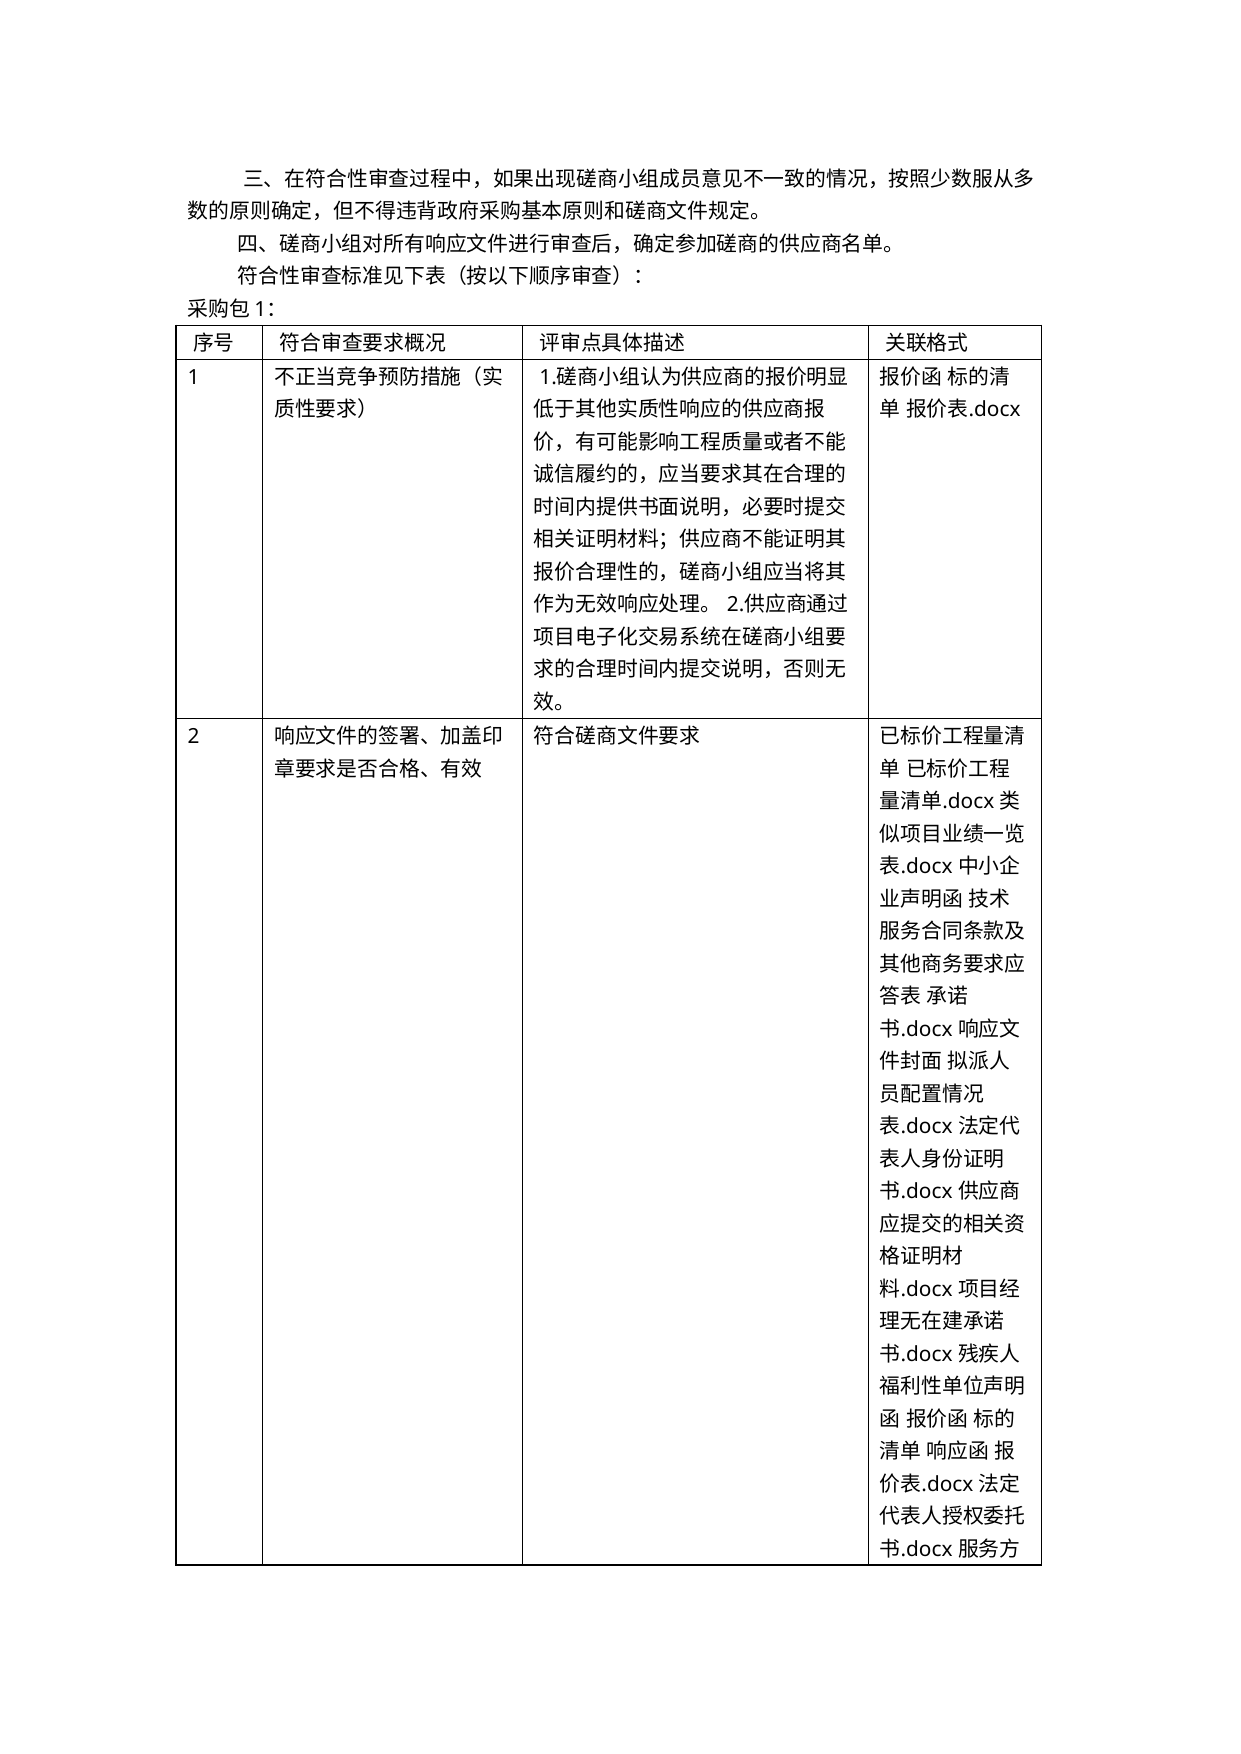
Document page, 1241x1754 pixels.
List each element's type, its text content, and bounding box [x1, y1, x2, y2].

table_cell 符合磋商文件要求 [523, 719, 868, 1564]
table_cell 报价函 标的清单 报价表.docx [869, 360, 1041, 718]
text 三、在符合性审查过程中，如果出现磋商小组成员意见不一致的情况，按照少数服从多数的原则确定，但不得违背政府采购基本原则和磋商文件规定。 [187, 162, 1053, 227]
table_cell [263, 719, 522, 1564]
text 符合性审查标准见下表（按以下顺序审查）： [187, 259, 1053, 292]
table_cell 不正当竞争预防措施（实质性要求） [263, 360, 522, 718]
table_header 符合审查要求概况 [263, 326, 522, 358]
text 采购包1： [187, 292, 1053, 324]
table_header 评审点具体描述 [523, 326, 868, 358]
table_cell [869, 719, 1041, 1564]
table_header 序号 [177, 326, 262, 358]
text 四、磋商小组对所有响应文件进行审查后，确定参加磋商的供应商名单。 [187, 227, 1053, 259]
table_cell 1.磋商小组认为供应商的报价明显低于其他实质性响应的供应商报价，有可能影响工程质量或者不能诚信履约的，应当要求其在合理的时间内提供书面说明，必要时提交相关证明材料；供应商不能证明其报价合理性的，磋商小组应当将其作为无效响应处理。 2.供应商通过项目电子化交易系统在磋商小组要求的合理时间内提交说明，否则无效。 [523, 360, 868, 718]
table_cell 1 [177, 360, 262, 718]
table_cell 2 [177, 719, 262, 1564]
table_header 关联格式 [869, 326, 1041, 358]
